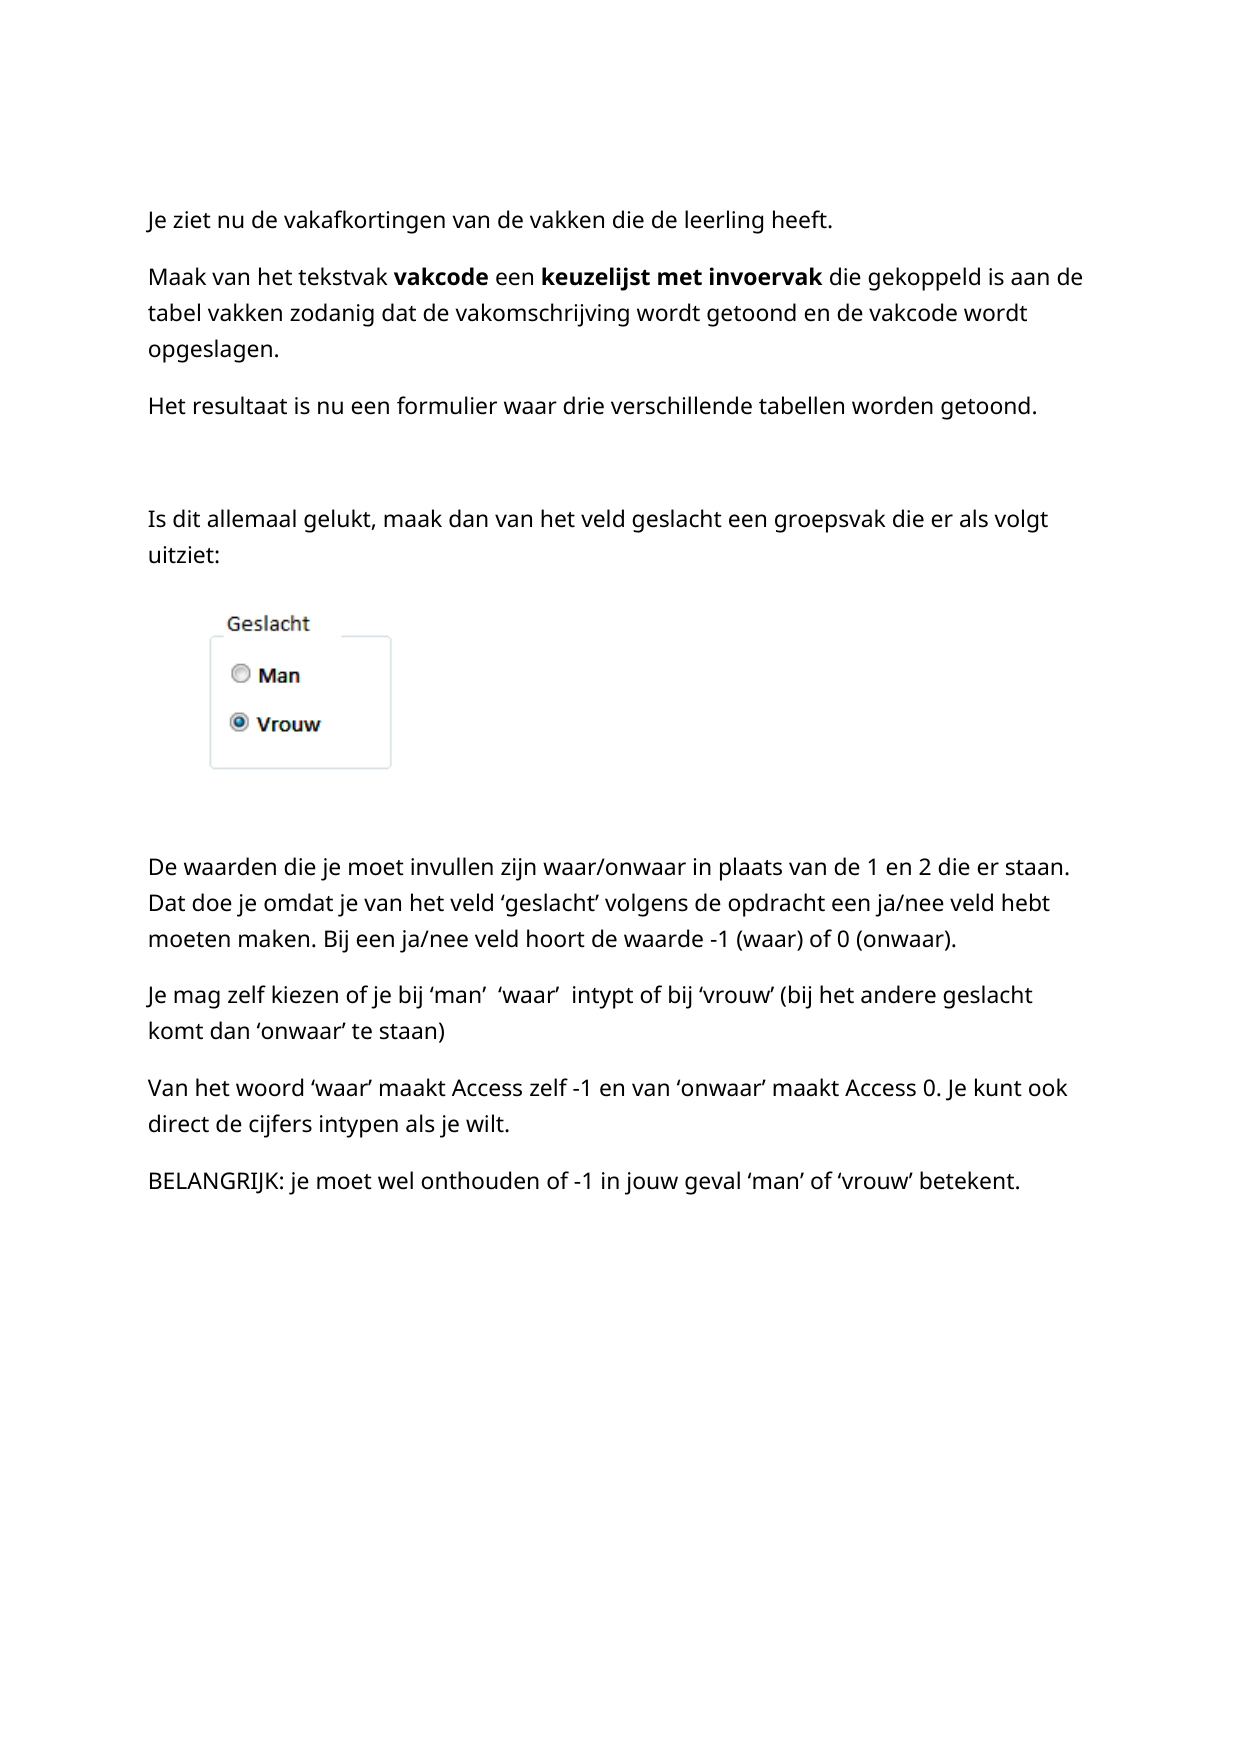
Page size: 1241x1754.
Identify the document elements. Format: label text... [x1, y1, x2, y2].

text Van het woord ‘waar’ maakt Access zelf -1 en van ‘onwaar’ maakt Access 0. Je kunt ook direct de cijfers intypen als je wilt. [148, 1072, 1093, 1139]
text De waarden die je moet invullen zijn waar/onwaar in plaats van de 1 en 2 die er staan. Dat doe je omdat je van het veld ‘geslacht’ volgens de opdracht een ja/nee veld hebt moeten maken. Bij een ja/nee veld hoort de waarde -1 (waar) of 0 (onwaar). [148, 851, 1093, 954]
text Maak van het tekstvak vakcode een keuzelijst met invoervak die gekoppeld is aan de tabel vakken zodanig dat de vakomschrijving wordt getoond en de vakcode wordt opgeslagen. [148, 261, 1093, 364]
text Je ziet nu de vakafkortingen van de vakken die de leerling heeft. [148, 204, 1093, 236]
text BELANGRIJK: je moet wel onthouden of -1 in jouw geval ‘man’ of ‘vrouw’ betekent. [148, 1165, 1093, 1196]
text Is dit allemaal gelukt, maak dan van het veld geslacht een groepsvak die er als volgt uitziet: [148, 503, 1093, 571]
text Je mag zelf kiezen of je bij ‘man’ ‘waar’ intypt of bij ‘vrouw’ (bij het andere geslacht komt dan ‘onwaar’ te staan) [148, 979, 1093, 1047]
text Het resultaat is nu een formulier waar drie verschillende tabellen worden getoond. [148, 390, 1093, 421]
picture [147, 596, 450, 826]
